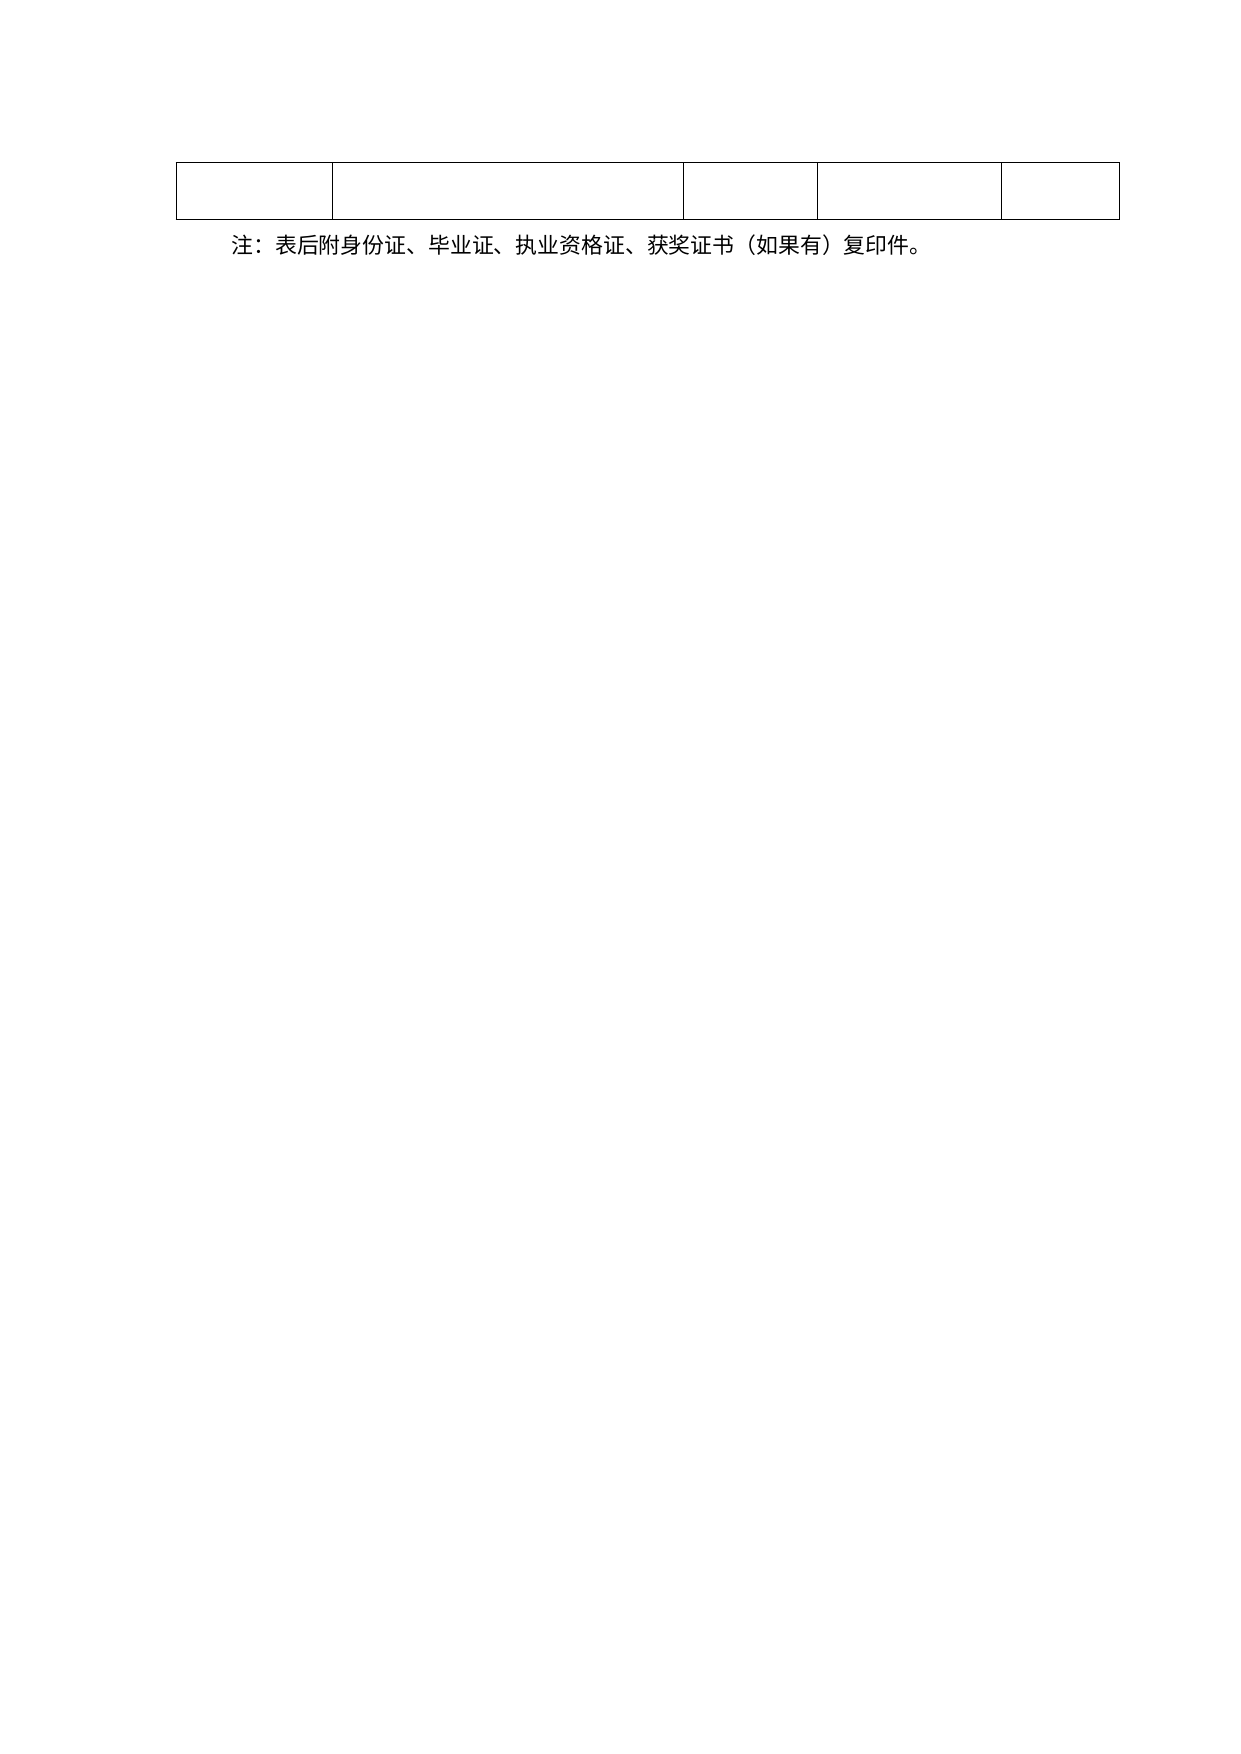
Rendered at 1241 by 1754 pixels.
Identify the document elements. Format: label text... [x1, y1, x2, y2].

table_cell [684, 163, 817, 219]
table_cell [177, 163, 332, 219]
table_cell [818, 163, 1001, 219]
text 注：表后附身份证、毕业证、执业资格证、获奖证书（如果有）复印件。 [187, 220, 1053, 262]
table_cell [333, 163, 683, 219]
table_cell [1002, 163, 1119, 219]
